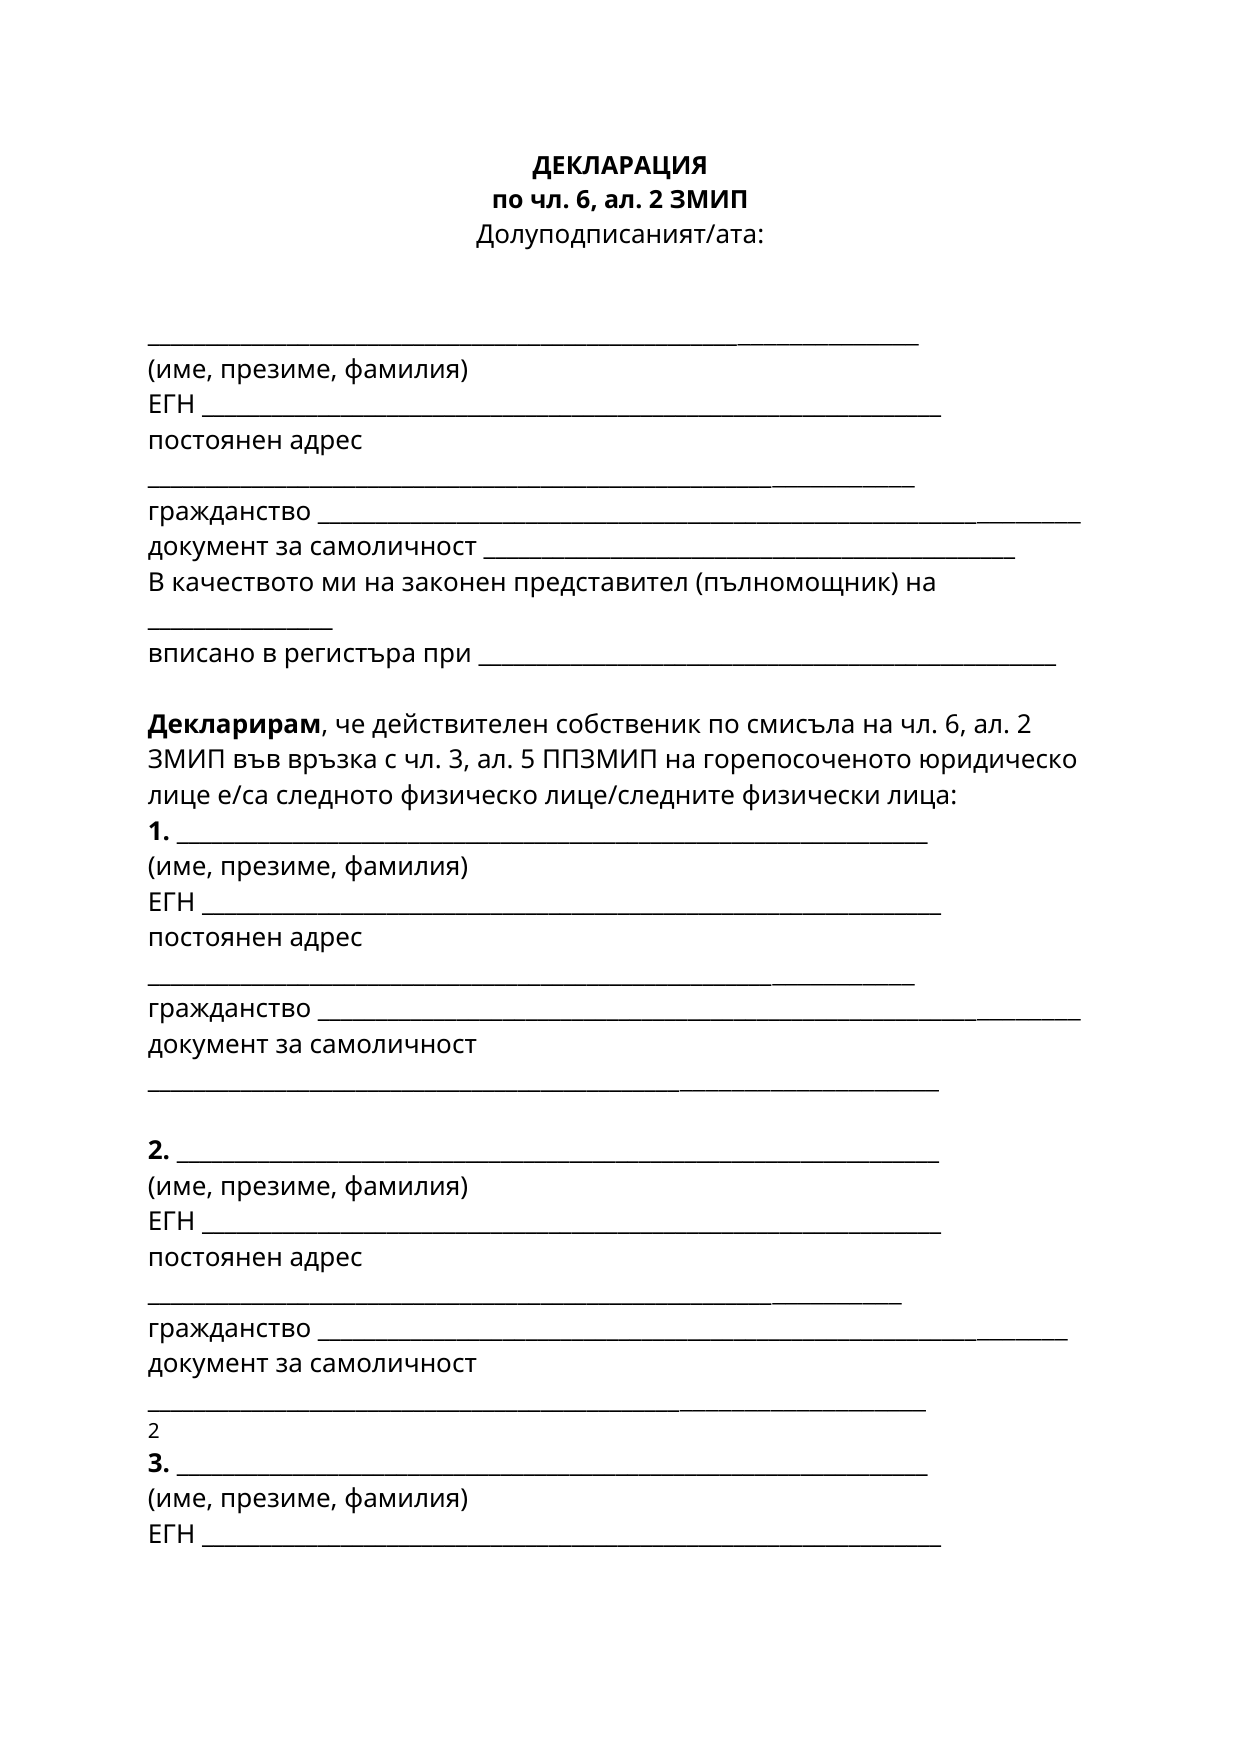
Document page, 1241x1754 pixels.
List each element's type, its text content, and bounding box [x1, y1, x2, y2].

text (име, презиме, фамилия) [148, 848, 1093, 883]
text Декларирам, че действителен собственик по смисъла на чл. 6, ал. 2 ЗМИП във връзка с чл. 3, ал. 5 ППЗМИП на горепосоченото юридическо лице е/са следното физическо лице/следните физически лица: [148, 706, 1093, 812]
text постоянен адрес ________________________________________________________________ [148, 1238, 1093, 1309]
text (име, презиме, фамилия) [148, 1167, 1093, 1203]
text (име, презиме, фамилия) [148, 1480, 1093, 1515]
text ЕГН ________________________________________________________________ [148, 883, 1093, 919]
text по чл. 6, ал. 2 ЗМИП [148, 182, 1093, 216]
text документ за самоличност __________________________________________________________________ [148, 1025, 1093, 1096]
text Долуподписаният/ата: [148, 216, 1093, 251]
text ЕГН ________________________________________________________________ [148, 1515, 1093, 1551]
text 2. __________________________________________________________________ [148, 1132, 1093, 1167]
text постоянен адрес _________________________________________________________________ [148, 421, 1093, 492]
text ДЕКЛАРАЦИЯ [148, 148, 1093, 182]
text документ за самоличност _________________________________________________________________ [148, 1345, 1093, 1416]
text (име, презиме, фамилия) [148, 350, 1093, 386]
text _________________________________________________________________ [148, 315, 1093, 350]
text ЕГН ________________________________________________________________ [148, 1203, 1093, 1238]
text постоянен адрес _________________________________________________________________ [148, 919, 1093, 990]
text гражданство _________________________________________________________________ [148, 492, 1093, 528]
text вписано в регистъра при __________________________________________________ [148, 634, 1093, 670]
text 1. _________________________________________________________________ [148, 812, 1093, 848]
text документ за самоличност ______________________________________________ [148, 528, 1093, 563]
text 2 [148, 1416, 1093, 1444]
text гражданство _________________________________________________________________ [148, 990, 1093, 1025]
text ЕГН ________________________________________________________________ [148, 386, 1093, 421]
text 3. _________________________________________________________________ [148, 1444, 1093, 1480]
text В качеството ми на законен представител (пълномощник) на ________________ [148, 563, 1093, 634]
text гражданство ________________________________________________________________ [148, 1309, 1093, 1345]
